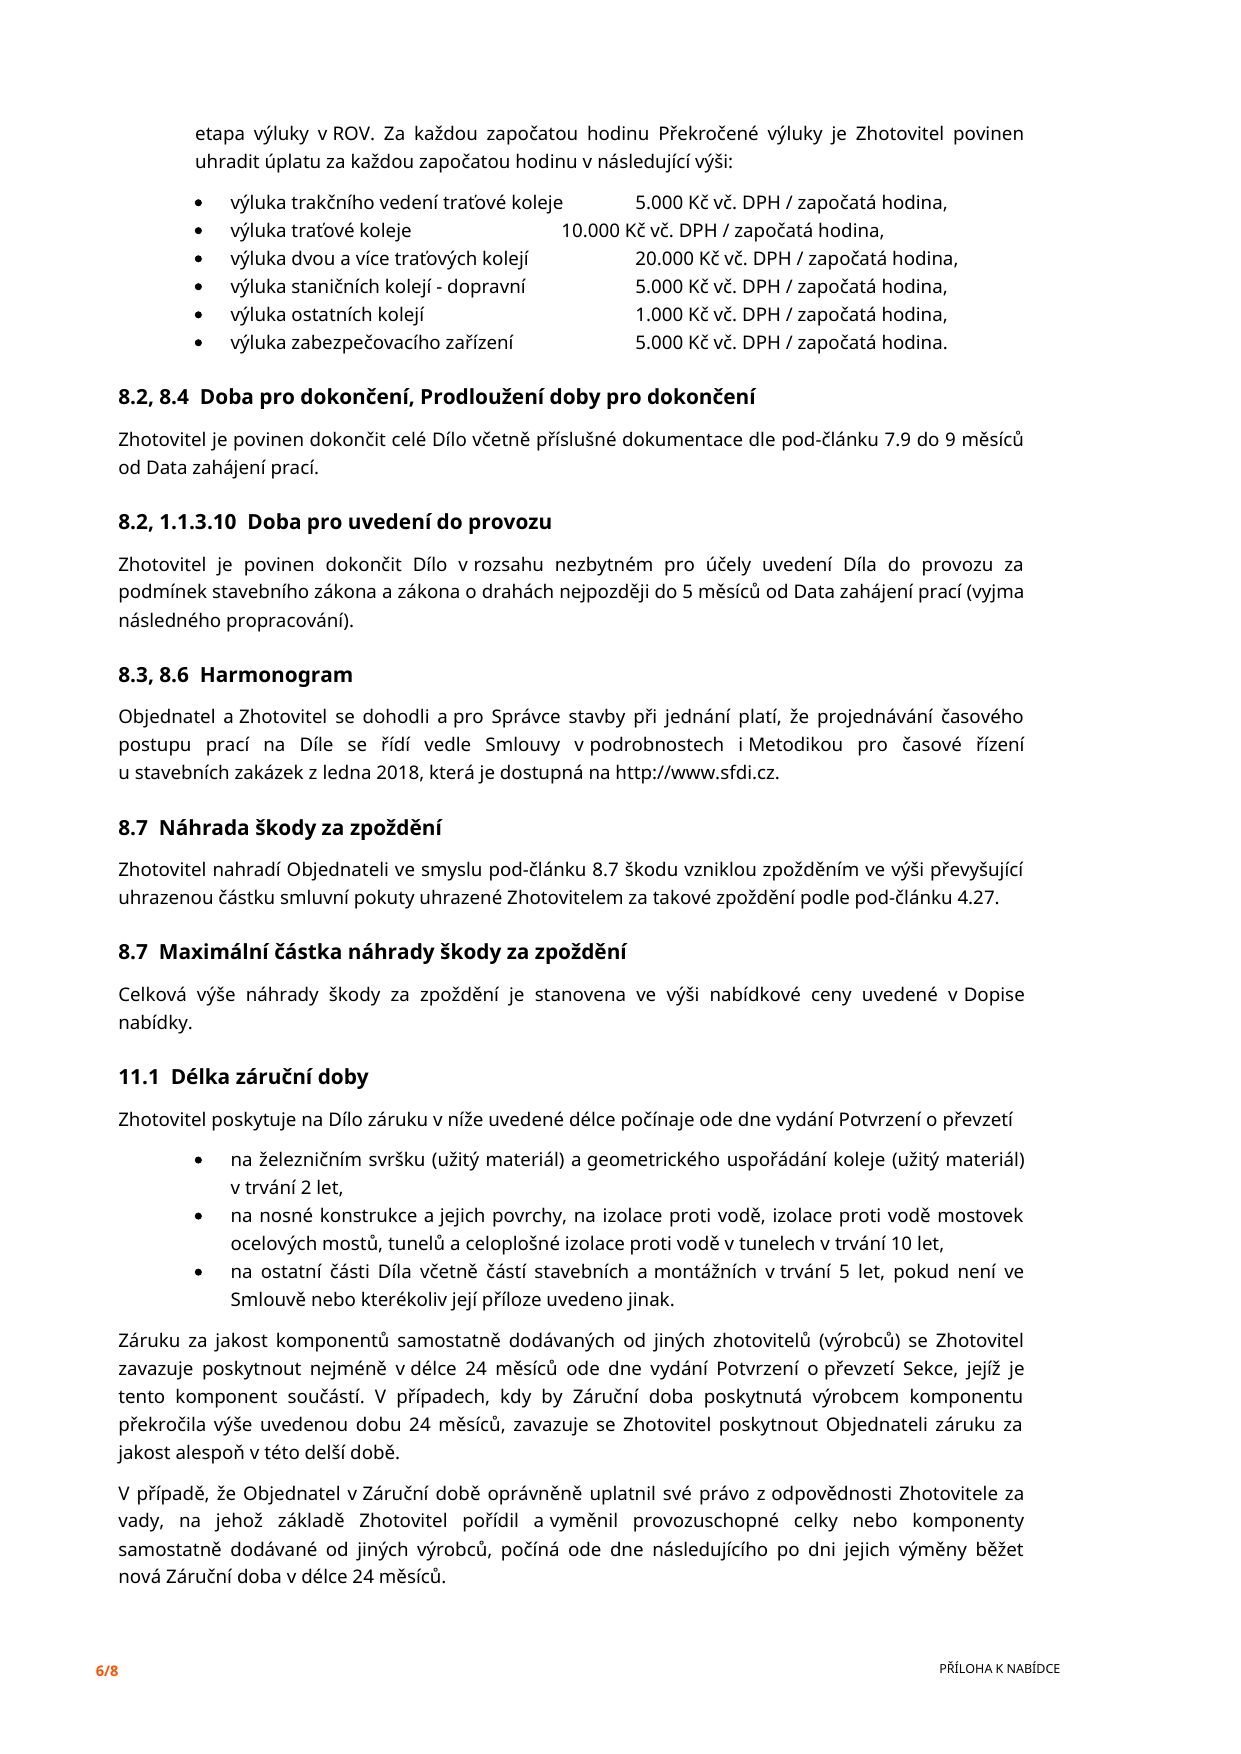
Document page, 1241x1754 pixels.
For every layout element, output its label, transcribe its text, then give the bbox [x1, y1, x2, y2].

text výluka traťové koleje 10.000 Kč vč. DPH / započatá hodina, [195, 217, 1024, 243]
text 8.2, 8.4 Doba pro dokončení, Prodloužení doby pro dokončení [118, 382, 1024, 411]
text na nosné konstrukce a jejich povrchy, na izolace proti vodě, izolace proti vodě mostovek ocelových mostů, tunelů a celoplošné izolace proti vodě v tunelech v trvání 10 let, [195, 1203, 1024, 1256]
text 11.1 Délka záruční doby [118, 1062, 1024, 1091]
text Zhotovitel nahradí Objednateli ve smyslu pod-článku 8.7 škodu vzniklou zpožděním ve výši převyšující uhrazenou částku smluvní pokuty uhrazené Zhotovitelem za takové zpoždění podle pod-článku 4.27. [118, 856, 1024, 910]
text Zhotovitel je povinen dokončit celé Dílo včetně příslušné dokumentace dle pod-článku 7.9 do 9 měsíců od Data zahájení prací. [118, 426, 1024, 479]
text Objednatel a Zhotovitel se dohodli a pro Správce stavby při jednání platí, že projednávání časového postupu prací na Díle se řídí vedle Smlouvy v podrobnostech i Metodikou pro časové řízení u stavebních zakázek z ledna 2018, která je dostupná na http://www.sfdi.cz. [118, 704, 1024, 785]
text na železničním svršku (užitý materiál) a geometrického uspořádání koleje (užitý materiál) v trvání 2 let, [195, 1147, 1024, 1200]
text 8.2, 1.1.3.10 Doba pro uvedení do provozu [118, 507, 1024, 536]
text Zhotovitel je povinen dokončit Dílo v rozsahu nezbytném pro účely uvedení Díla do provozu za podmínek stavebního zákona a zákona o drahách nejpozději do 5 měsíců od Data zahájení prací (vyjma následného propracování). [118, 551, 1024, 632]
text výluka dvou a více traťových kolejí 20.000 Kč vč. DPH / započatá hodina, [195, 245, 1024, 271]
text výluka trakčního vedení traťové koleje 5.000 Kč vč. DPH / započatá hodina, [195, 189, 1024, 215]
text V případě, že Objednatel v Záruční době oprávněně uplatnil své právo z odpovědnosti Zhotovitele za vady, na jehož základě Zhotovitel pořídil a vyměnil provozuschopné celky nebo komponenty samostatně dodávané od jiných výrobců, počíná ode dne následujícího po dni jejich výměny běžet nová Záruční doba v délce 24 měsíců. [118, 1480, 1024, 1589]
text Celková výše náhrady škody za zpoždění je stanovena ve výši nabídkové ceny uvedené v Dopise nabídky. [118, 981, 1024, 1035]
text výluka staničních kolejí - dopravní 5.000 Kč vč. DPH / započatá hodina, [195, 273, 1024, 299]
text 8.7 Maximální částka náhrady škody za zpoždění [118, 937, 1024, 966]
text Záruku za jakost komponentů samostatně dodávaných od jiných zhotovitelů (výrobců) se Zhotovitel zavazuje poskytnout nejméně v délce 24 měsíců ode dne vydání Potvrzení o převzetí Sekce, jejíž je tento komponent součástí. V případech, kdy by Záruční doba poskytnutá výrobcem komponentu překročila výše uvedenou dobu 24 měsíců, zavazuje se Zhotovitel poskytnout Objednateli záruku za jakost alespoň v této delší době. [118, 1327, 1024, 1465]
text výluka ostatních kolejí 1.000 Kč vč. DPH / započatá hodina, [195, 301, 1024, 327]
text na ostatní části Díla včetně částí stavebních a montážních v trvání 5 let, pokud není ve Smlouvě nebo kterékoliv její příloze uvedeno jinak. [195, 1259, 1024, 1312]
text výluka zabezpečovacího zařízení 5.000 Kč vč. DPH / započatá hodina. [195, 329, 1024, 355]
text 8.7 Náhrada škody za zpoždění [118, 813, 1024, 841]
text 8.3, 8.6 Harmonogram [118, 660, 1024, 688]
text Zhotovitel poskytuje na Dílo záruku v níže uvedené délce počínaje ode dne vydání Potvrzení o převzetí [118, 1106, 1024, 1132]
